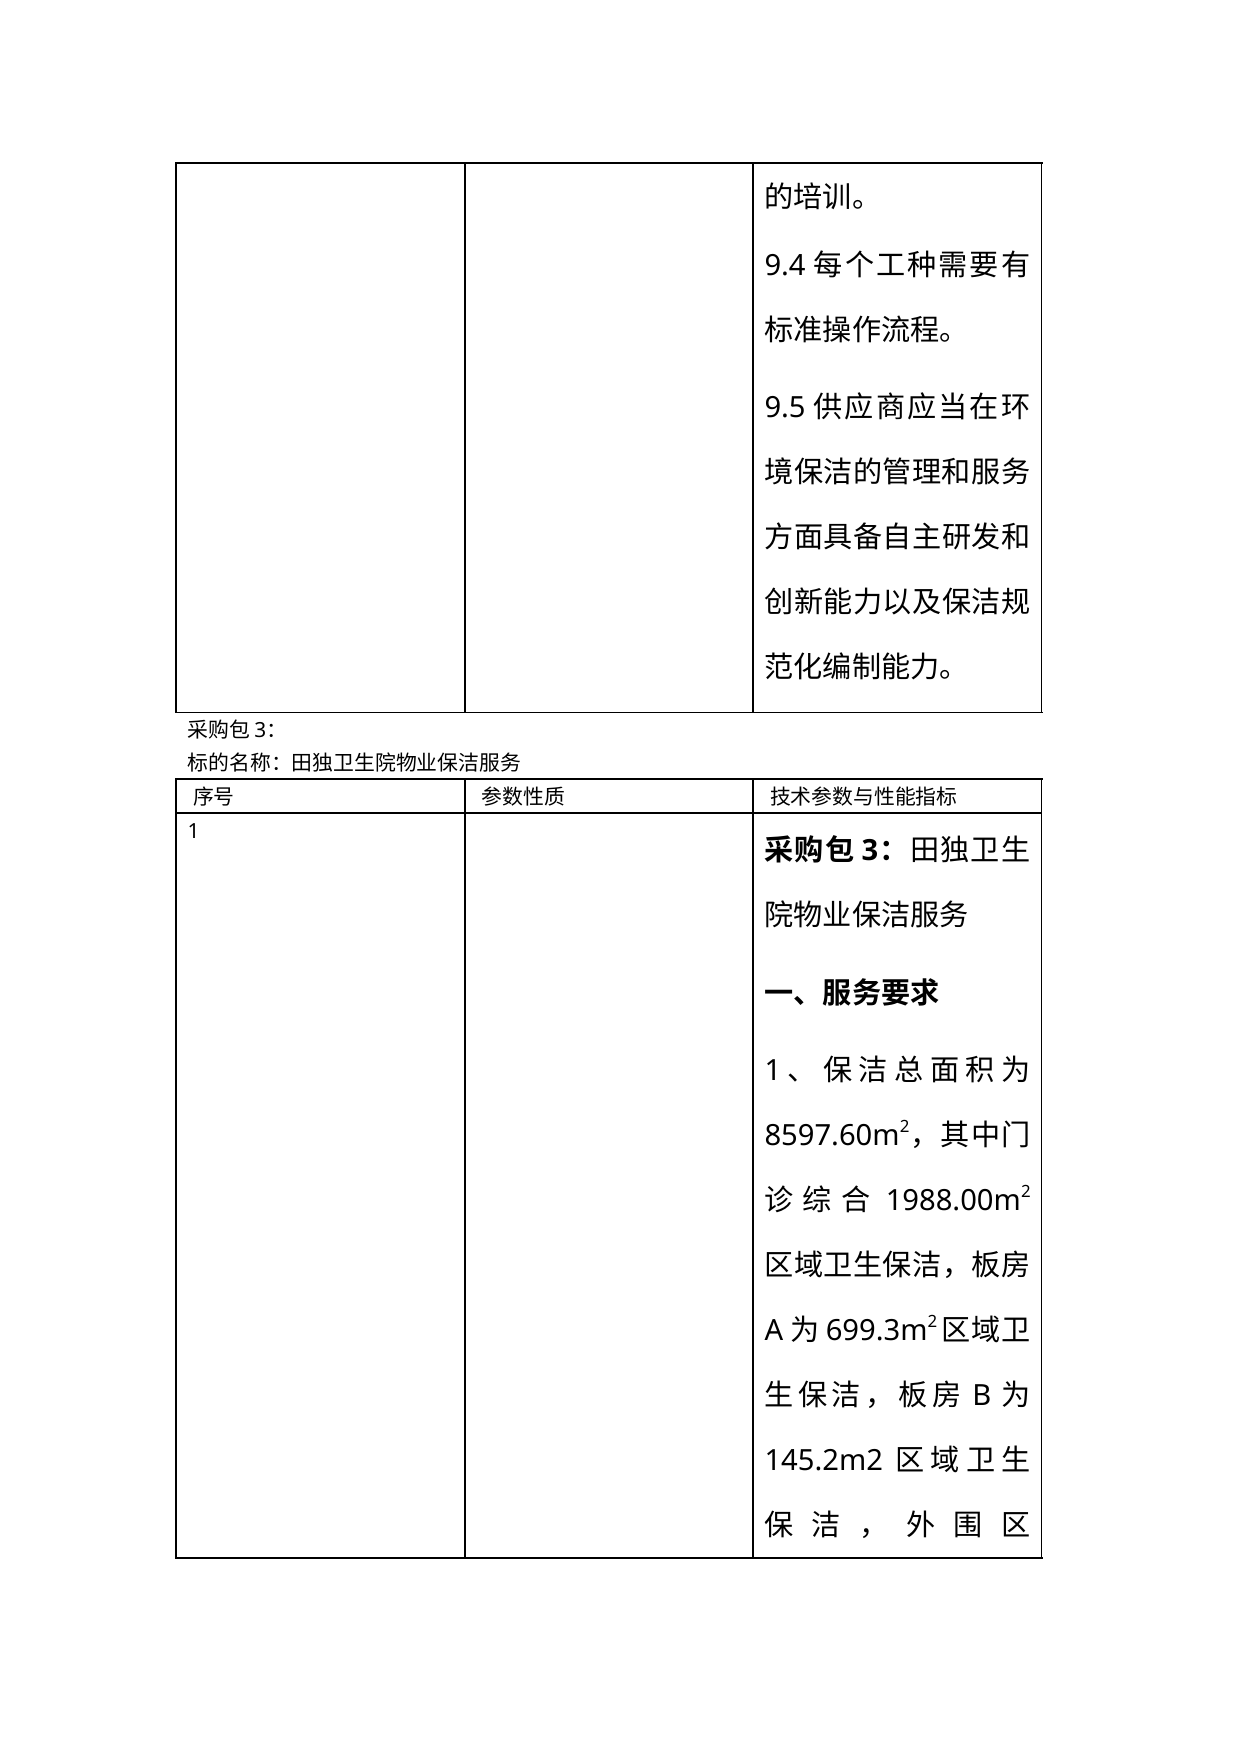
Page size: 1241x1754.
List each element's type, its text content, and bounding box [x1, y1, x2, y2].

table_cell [754, 814, 1041, 1557]
table_cell [466, 814, 752, 1557]
table_header 参数性质 [466, 780, 752, 812]
table_cell 1 [177, 814, 464, 1557]
table_cell 1 [177, 164, 464, 712]
table_header 序号 [177, 780, 464, 812]
table_header 技术参数与性能指标 [754, 780, 1041, 812]
table_cell [466, 164, 752, 712]
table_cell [754, 164, 1041, 712]
text 采购包3： [187, 713, 1053, 746]
text 标的名称：田独卫生院物业保洁服务 [187, 746, 1053, 778]
